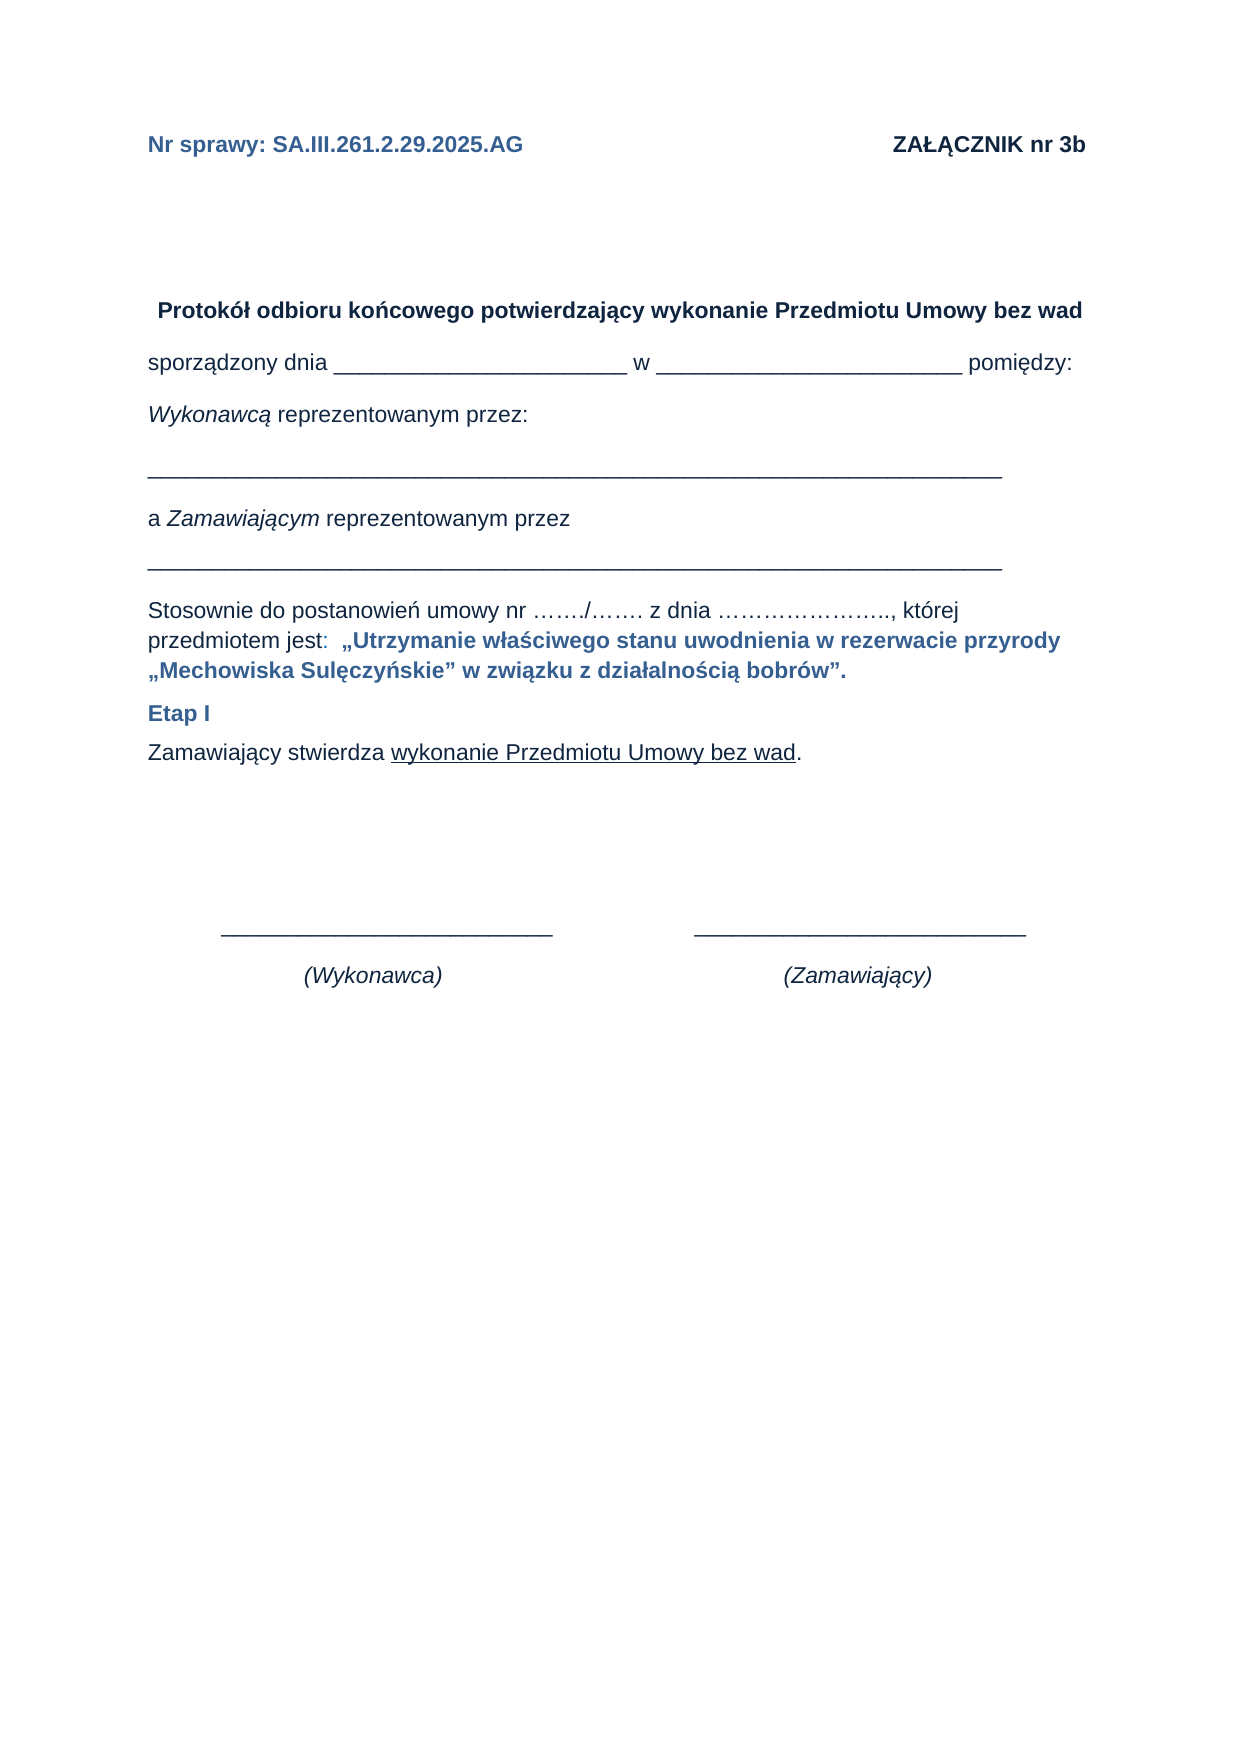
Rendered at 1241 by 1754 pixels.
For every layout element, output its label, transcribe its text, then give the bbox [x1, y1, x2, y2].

text Stosownie do postanowień umowy nr ……./……. z dnia ………………….., której przedmiotem jest: „Utrzymanie właściwego stanu uwodnienia w rezerwacie przyrody „Mechowiska Sulęczyńskie” w związku z działalnością bobrów”. [148, 597, 1093, 684]
table_header __________________________ [683, 899, 1093, 950]
text ___________________________________________________________________ [148, 453, 1093, 480]
text a Zamawiającym reprezentowanym przez ___________________________________________________________________ [148, 505, 1093, 571]
text Protokół odbioru końcowego potwierdzający wykonanie Przedmiotu Umowy bez wad [148, 297, 1093, 324]
subtitle Nr sprawy: SA.III.261.2.29.2025.AG ZAŁĄCZNIK nr 3b [148, 131, 1093, 157]
table_header __________________________ [203, 899, 683, 950]
text Zamawiający stwierdza wykonanie Przedmiotu Umowy bez wad. [148, 739, 1093, 765]
text sporządzony dnia _______________________ w ________________________ pomiędzy: [148, 349, 1093, 376]
table_cell (Wykonawca) [203, 950, 683, 1001]
text Etap I [148, 700, 1093, 726]
table_cell (Zamawiający) [683, 950, 1093, 1001]
text Wykonawcą reprezentowanym przez: [148, 401, 1093, 428]
